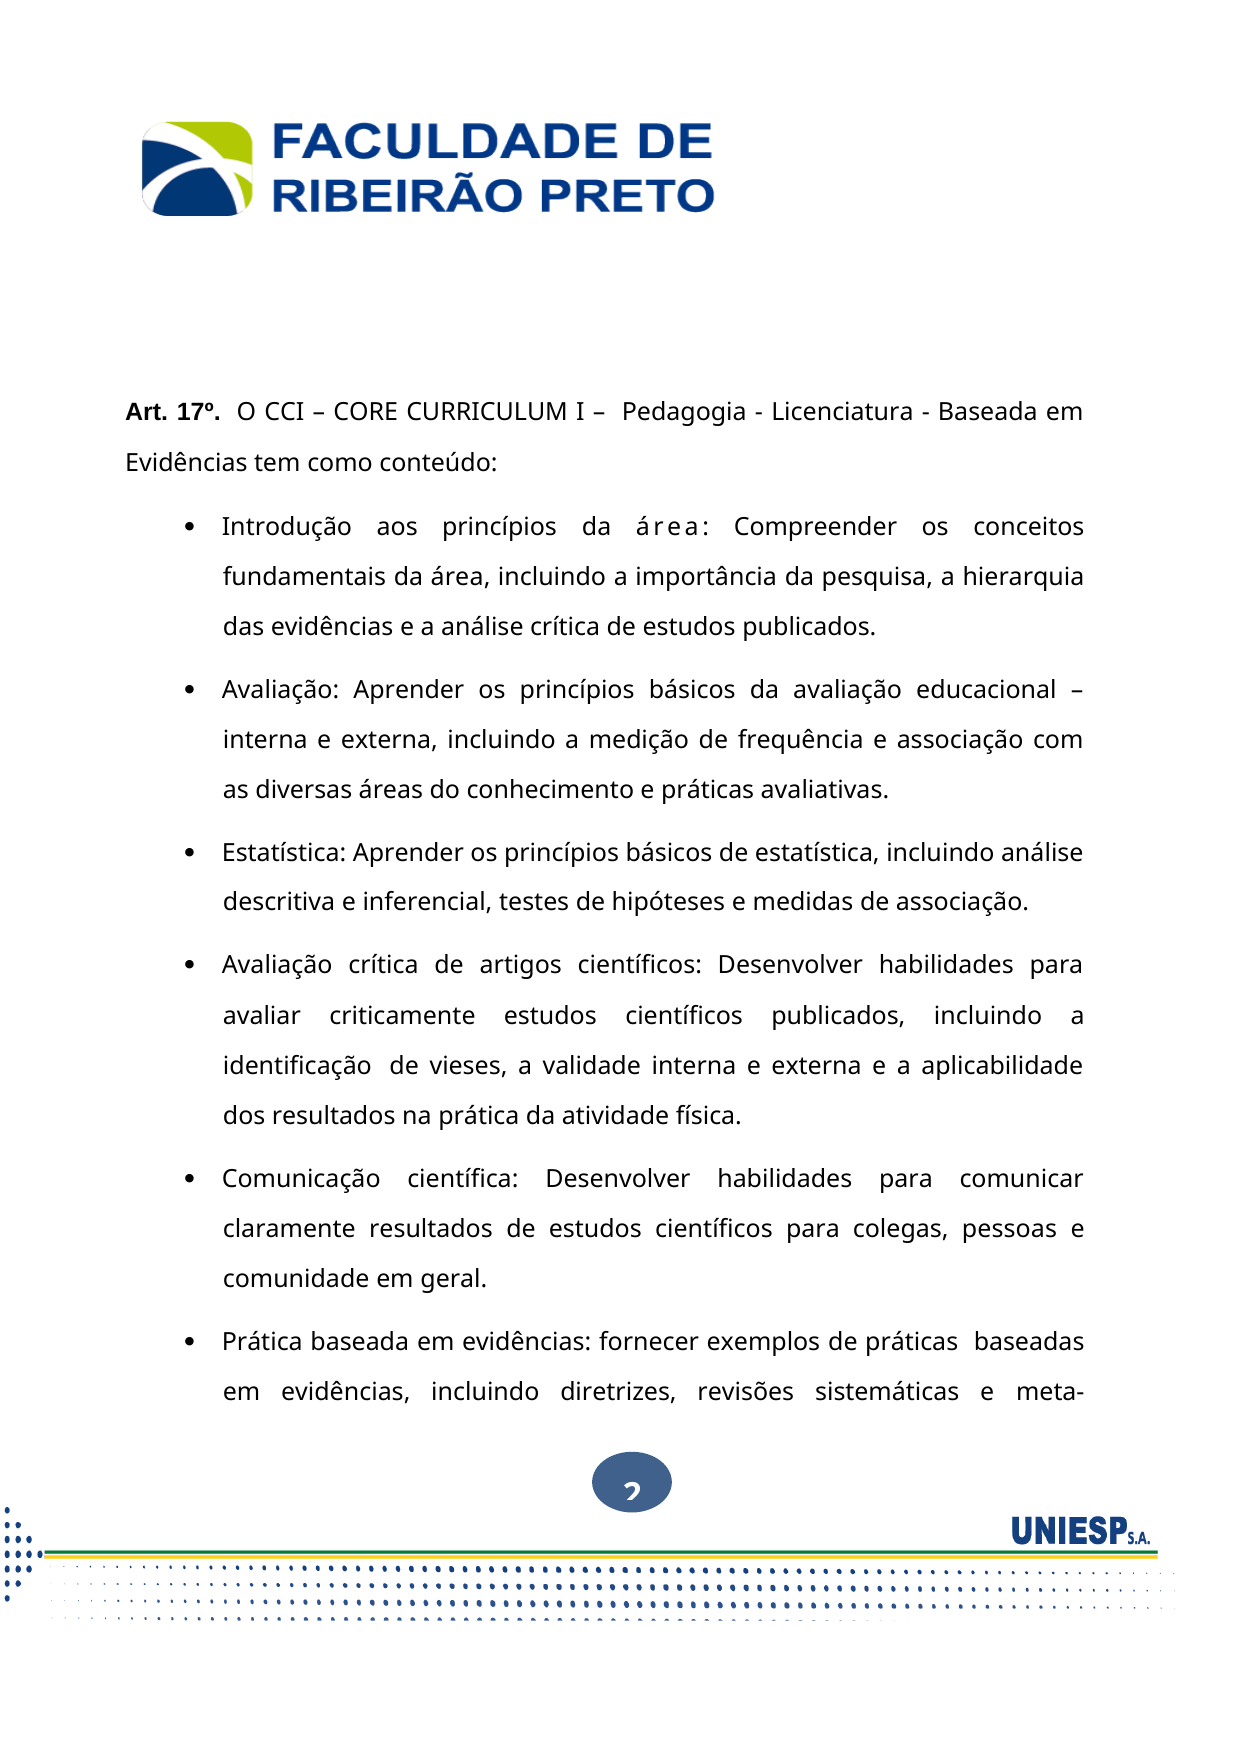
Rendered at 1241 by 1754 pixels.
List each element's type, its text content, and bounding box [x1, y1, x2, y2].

list Prática baseada em evidências: fornecer exemplos de práticas baseadas em evidências, incluindo diretrizes, revisões sistemáticas e meta-análises. [185, 1324, 1084, 1408]
list Avaliação: Aprender os princípios básicos da avaliação educacional – interna e externa, incluindo a medição de frequência e associação com as diversas áreas do conhecimento e práticas avaliativas. [185, 671, 1084, 805]
picture [125, 59, 729, 274]
list Estatística: Aprender os princípios básicos de estatística, incluindo análise descritiva e inferencial, testes de hipóteses e medidas de associação. [185, 834, 1084, 918]
list Introdução aos princípios da área: Compreender os conceitos fundamentais da área, incluindo a importância da pesquisa, a hierarquia das evidências e a análise crítica de estudos publicados. [185, 509, 1084, 643]
picture [0, 1451, 1181, 1621]
list Comunicação científica: Desenvolver habilidades para comunicar claramente resultados de estudos científicos para colegas, pessoas e comunidade em geral. [185, 1161, 1084, 1295]
text Art. 17º. O CCI – CORE CURRICULUM I – Pedagogia - Licenciatura - Baseada em Evidências tem como conteúdo: [125, 394, 1084, 479]
list Avaliação crítica de artigos científicos: Desenvolver habilidades para avaliar criticamente estudos científicos publicados, incluindo a identificação de vieses, a validade interna e externa e a aplicabilidade dos resultados na prática da atividade física. [185, 947, 1084, 1132]
